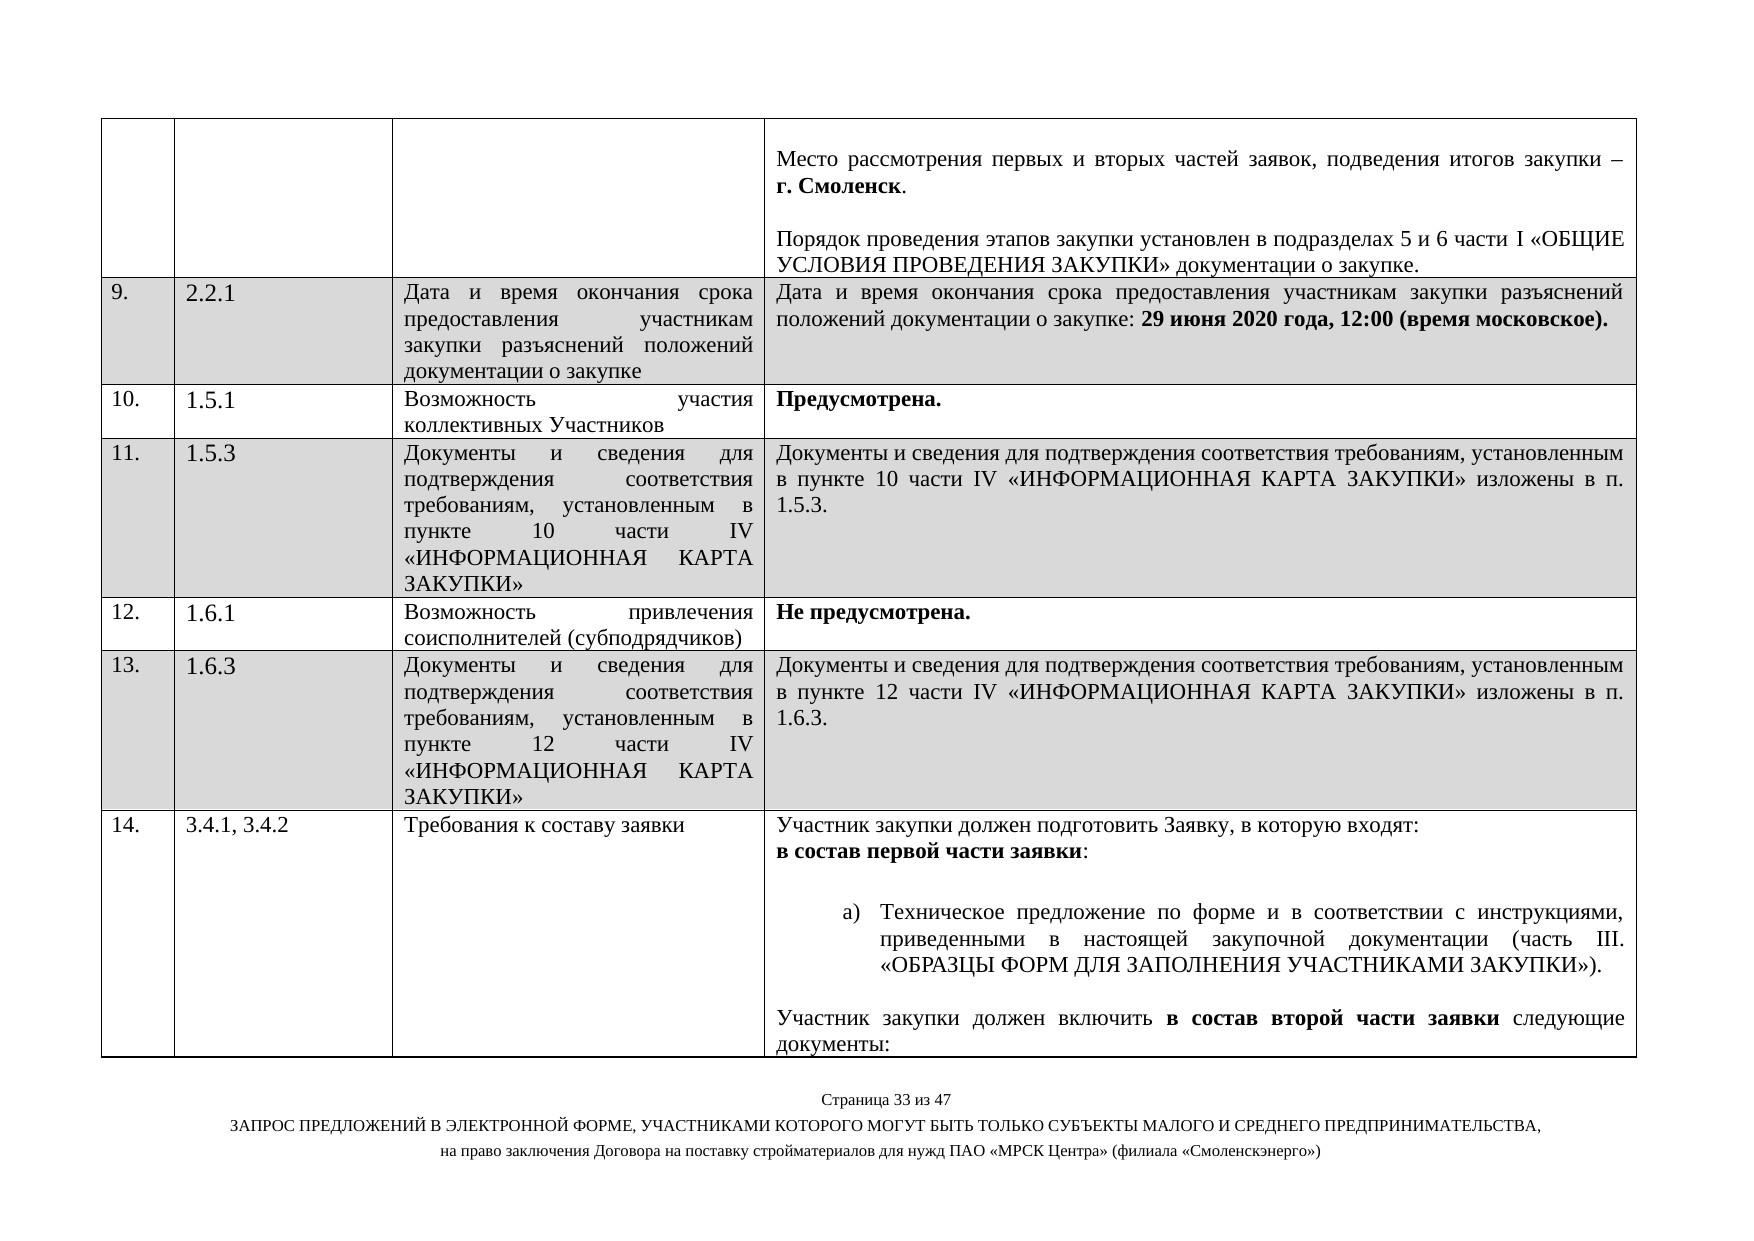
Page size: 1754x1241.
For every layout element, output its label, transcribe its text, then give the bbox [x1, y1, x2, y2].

table_cell [102, 439, 174, 597]
table_cell 1.5.3 [175, 439, 392, 597]
table_cell Документы и сведения для подтверждения соответствия требованиям, установленным в пункте 10 части IV «ИНФОРМАЦИОННАЯ КАРТА ЗАКУПКИ» [393, 439, 764, 597]
table_cell 2.2.1 [175, 278, 392, 384]
table_cell 1.6.1 [175, 598, 392, 650]
table_cell [102, 278, 174, 384]
table_cell Не предусмотрена. [765, 598, 1636, 650]
table_cell Возможность участия коллективных Участников [393, 385, 764, 437]
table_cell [393, 119, 764, 277]
table_cell Документы и сведения для подтверждения соответствия требованиям, установленным в пункте 12 части IV «ИНФОРМАЦИОННАЯ КАРТА ЗАКУПКИ» [393, 651, 764, 809]
table_cell [102, 598, 174, 650]
table_cell [102, 385, 174, 437]
table_cell 1.6.3 [175, 651, 392, 809]
table_cell [102, 651, 174, 809]
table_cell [393, 811, 764, 1056]
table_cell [175, 119, 392, 277]
table_cell Возможность привлечения соисполнителей (субподрядчиков) [393, 598, 764, 650]
table_cell Документы и сведения для подтверждения соответствия требованиям, установленным в пункте 12 части IV «ИНФОРМАЦИОННАЯ КАРТА ЗАКУПКИ» изложены в п. 1.6.3. [765, 651, 1636, 809]
table_cell 1.5.1 [175, 385, 392, 437]
table_cell Дата и время окончания срока предоставления участникам закупки разъяснений положений документации о закупке [393, 278, 764, 384]
table_cell Документы и сведения для подтверждения соответствия требованиям, установленным в пункте 10 части IV «ИНФОРМАЦИОННАЯ КАРТА ЗАКУПКИ» изложены в п. 1.5.3. [765, 439, 1636, 597]
table_cell Дата и время окончания срока предоставления участникам закупки разъяснений положений документации о закупке: 29 июня 2020 года, 12:00 (время московское). [765, 278, 1636, 384]
table_cell [102, 811, 174, 1056]
table_cell 3.4.1, 3.4.2 [175, 811, 392, 1056]
table_cell Предусмотрена. [765, 385, 1636, 437]
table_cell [765, 811, 1636, 1056]
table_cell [765, 119, 1636, 277]
table_cell [102, 119, 174, 277]
